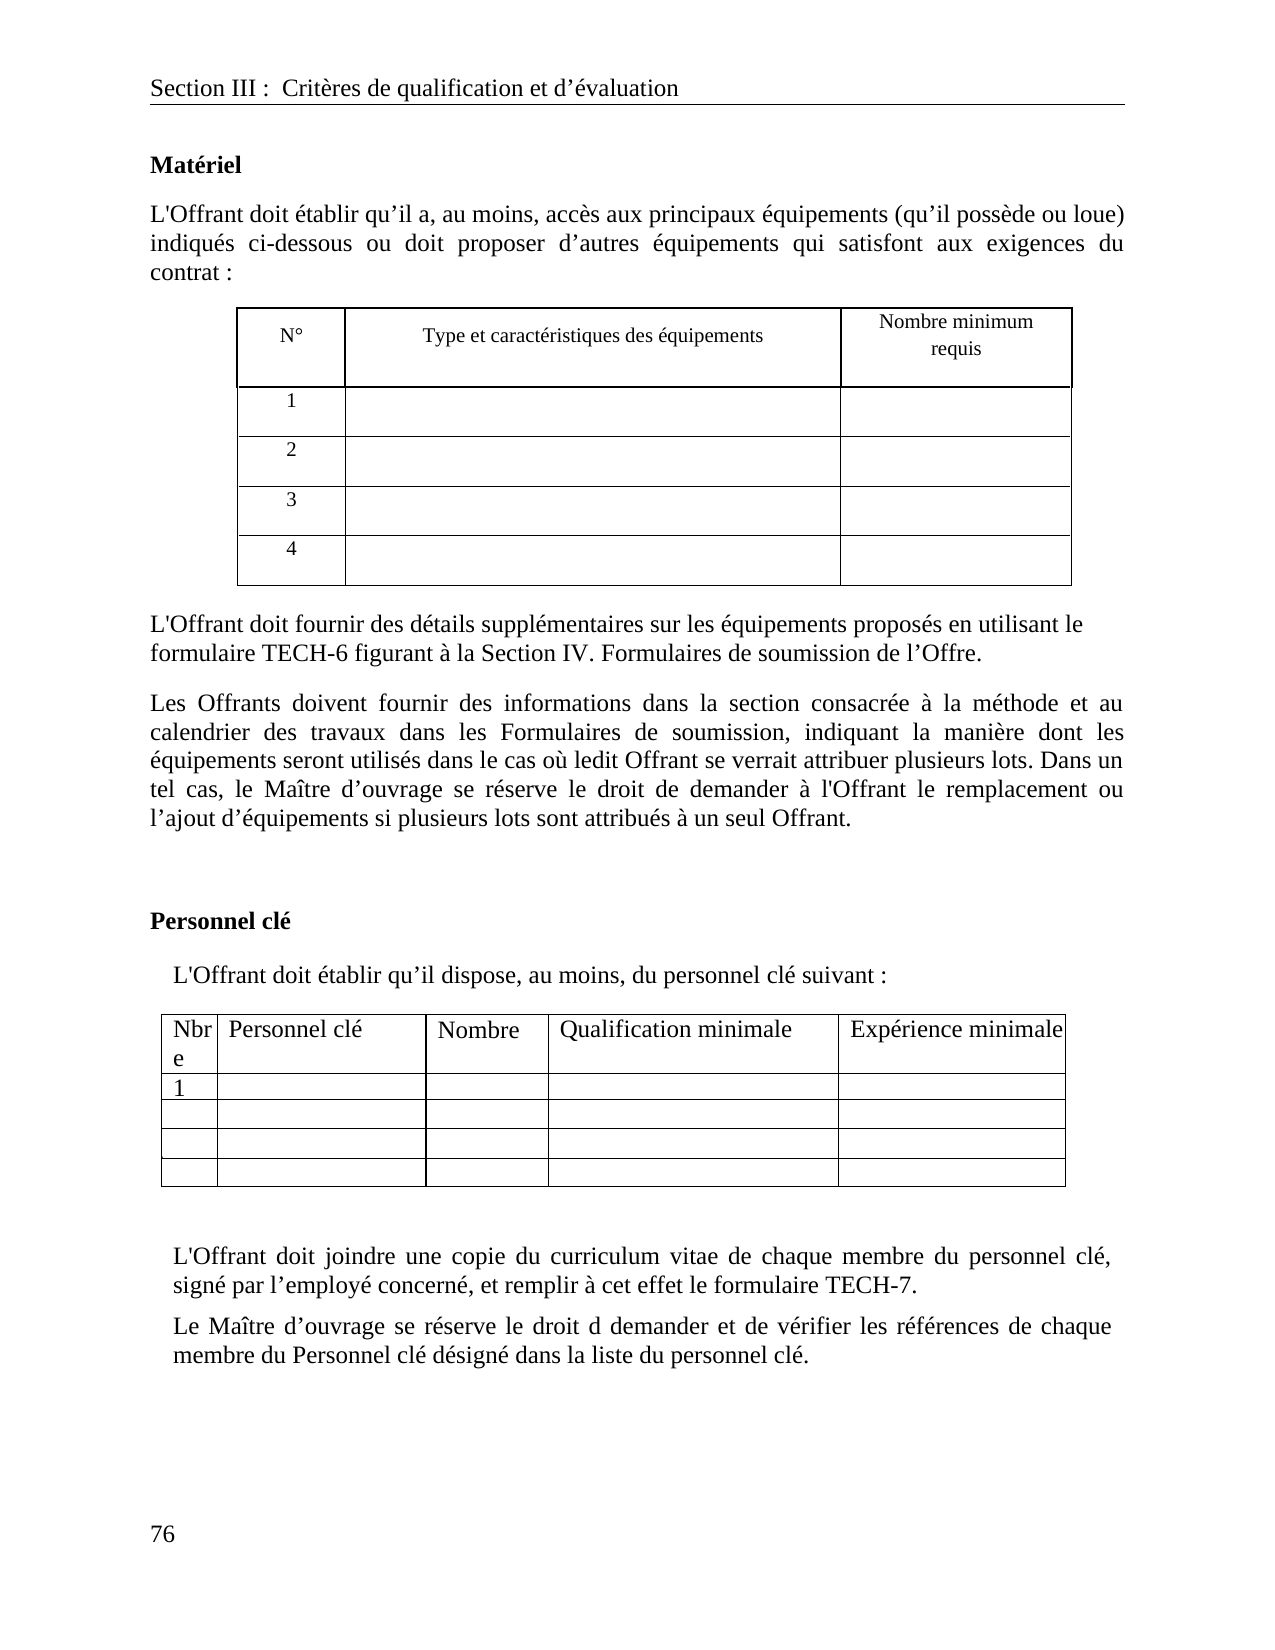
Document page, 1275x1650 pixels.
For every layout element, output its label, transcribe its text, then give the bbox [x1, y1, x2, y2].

table_cell [427, 1129, 548, 1157]
table_cell [218, 1129, 425, 1157]
table_cell 2 [162, 1100, 217, 1128]
table_cell 3 [162, 1129, 217, 1157]
table_cell [549, 1100, 838, 1128]
table_cell [427, 1074, 548, 1098]
table_cell [346, 437, 840, 486]
table_cell [218, 1100, 425, 1128]
table_cell [839, 1074, 1065, 1098]
table_cell [549, 1074, 838, 1098]
table_cell 1 [238, 387, 345, 436]
table_cell [346, 487, 840, 535]
table_cell [218, 1074, 425, 1098]
table_cell [839, 1159, 1065, 1186]
table_cell [841, 535, 1071, 584]
table_cell 1 [162, 1074, 217, 1098]
table_cell [549, 1129, 838, 1157]
table_header N° [238, 309, 344, 386]
text L'Offrant doit fournir des détails supplémentaires sur les équipements proposés en utilisant le formulaire TECH-6 figurant à la Section IV. Formulaires de soumission de l’Offre. [150, 609, 1125, 667]
text L'Offrant doit établir qu’il a, au moins, accès aux principaux équipements (qu’il possède ou loue) indiqués ci-dessous ou doit proposer d’autres équipements qui satisfont aux exigences du contrat : [150, 199, 1125, 286]
table_cell [162, 1159, 217, 1186]
text L'Offrant doit joindre une copie du curriculum vitae de chaque membre du personnel clé, signé par l’employé concerné, et remplir à cet effet le formulaire TECH-7. [173, 1241, 1113, 1299]
table_cell 2 [238, 437, 345, 486]
table_cell [346, 388, 840, 436]
table_header Nbre [162, 1015, 217, 1073]
table_header Expérience minimale [839, 1015, 1065, 1073]
table_cell [841, 436, 1071, 486]
table_cell [839, 1129, 1065, 1157]
table_cell 3 [238, 487, 345, 535]
table_cell [841, 486, 1071, 535]
table_header Nombre minimum requis [842, 309, 1071, 386]
table_cell [427, 1100, 548, 1128]
text Le Maître d’ouvrage se réserve le droit d demander et de vérifier les références de chaque membre du Personnel clé désigné dans la liste du personnel clé. [173, 1311, 1113, 1369]
text Personnel clé [150, 906, 1125, 935]
table_header Type et caractéristiques des équipements [346, 309, 840, 386]
table_cell [841, 386, 1071, 436]
table_cell [839, 1100, 1065, 1128]
table_cell [549, 1159, 838, 1186]
table_cell [346, 536, 840, 584]
table_cell 4 [238, 536, 345, 584]
table_header Nombre [427, 1015, 548, 1073]
table_header Qualification minimale [549, 1015, 838, 1073]
table_cell [218, 1159, 425, 1186]
table_header Personnel clé [218, 1015, 425, 1073]
text Matériel [150, 150, 1125, 179]
text Les Offrants doivent fournir des informations dans la section consacrée à la méthode et au calendrier des travaux dans les Formulaires de soumission, indiquant la manière dont les équipements seront utilisés dans le cas où ledit Offrant se verrait attribuer plusieurs lots. Dans un tel cas, le Maître d’ouvrage se réserve le droit de demander à l'Offrant le remplacement ou l’ajout d’équipements si plusieurs lots sont attribués à un seul Offrant. [150, 688, 1125, 832]
table_cell [427, 1159, 548, 1186]
subtitle L'Offrant doit établir qu’il dispose, au moins, du personnel clé suivant : [173, 960, 1125, 989]
